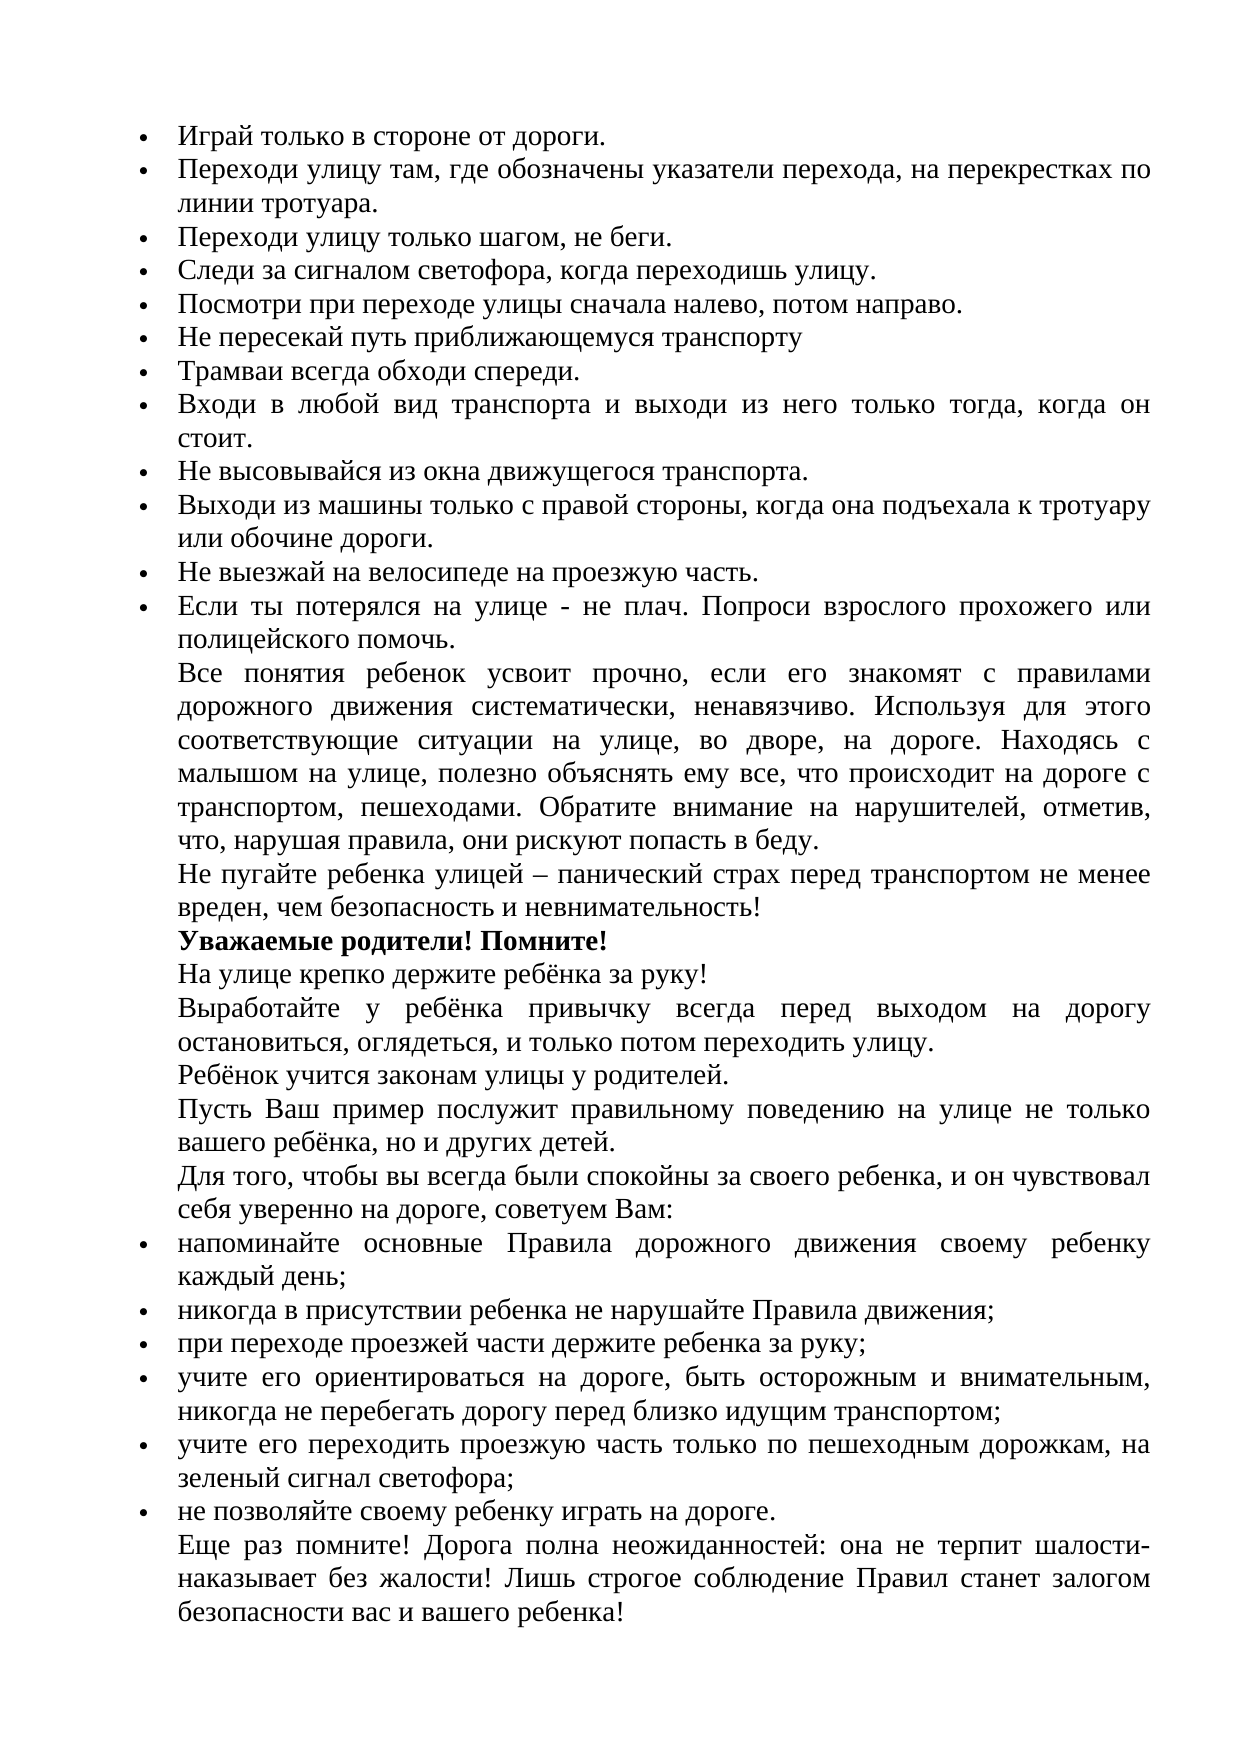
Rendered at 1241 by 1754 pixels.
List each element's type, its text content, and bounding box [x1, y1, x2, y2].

list Входи в любой вид транспорта и выходи из него только тогда, когда он стоит. [140, 386, 1152, 453]
list Трамваи всегда обходи спереди. [140, 353, 1152, 386]
text Еще раз помните! Дорога полна неожиданностей: она не терпит шалости- наказывает без жалости! Лишь строгое соблюдение Правил станет залогом безопасности вас и вашего ребенка! [177, 1527, 1152, 1627]
list напоминайте основные Правила дорожного движения своему ребенку каждый день; [140, 1225, 1152, 1292]
text Пусть Ваш пример послужит правильному поведению на улице не только вашего ребёнка, но и других детей. [177, 1091, 1152, 1158]
text На улице крепко держите ребёнка за руку! [177, 957, 1152, 990]
text Для того, чтобы вы всегда были спокойны за своего ребенка, и он чувствовал себя уверенно на дороге, советуем Вам: [177, 1158, 1152, 1225]
list Переходи улицу только шагом, не беги. [140, 219, 1152, 252]
list учите его ориентироваться на дороге, быть осторожным и внимательным, никогда не перебегать дорогу перед близко идущим транспортом; [140, 1359, 1152, 1426]
text Не пугайте ребенка улицей – панический страх перед транспортом не менее вреден, чем безопасность и невнимательность! [177, 856, 1152, 923]
list не позволяйте своему ребенку играть на дороге. [140, 1493, 1152, 1527]
list Посмотри при переходе улицы сначала налево, потом направо. [140, 286, 1152, 319]
text Уважаемые родители! Помните! [177, 923, 1152, 957]
list Не выезжай на велосипеде на проезжую часть. [140, 554, 1152, 588]
list Если ты потерялся на улице - не плач. Попроси взрослого прохожего или полицейского помочь. [140, 588, 1152, 655]
list никогда в присутствии ребенка не нарушайте Правила движения; [140, 1292, 1152, 1326]
text Все понятия ребенок усвоит прочно, если его знакомят с правилами дорожного движения систематически, ненавязчиво. Используя для этого соответствующие ситуации на улице, во дворе, на дороге. Находясь с малышом на улице, полезно объяснять ему все, что происходит на дороге с транспортом, пешеходами. Обратите внимание на нарушителей, отметив, что, нарушая правила, они рискуют попасть в беду. [177, 655, 1152, 856]
list учите его переходить проезжую часть только по пешеходным дорожкам, на зеленый сигнал светофора; [140, 1426, 1152, 1493]
list Следи за сигналом светофора, когда переходишь улицу. [140, 252, 1152, 286]
list Переходи улицу там, где обозначены указатели перехода, на перекрестках по линии тротуара. [140, 152, 1152, 219]
list Выходи из машины только с правой стороны, когда она подъехала к тротуару или обочине дороги. [140, 487, 1152, 554]
text Выработайте у ребёнка привычку всегда перед выходом на дорогу остановиться, оглядеться, и только потом переходить улицу. [177, 990, 1152, 1057]
text Ребёнок учится законам улицы у родителей. [177, 1057, 1152, 1091]
list при переходе проезжей части держите ребенка за руку; [140, 1326, 1152, 1359]
list Играй только в стороне от дороги. [140, 118, 1152, 152]
list Не пересекай путь приближающемуся транспорту [140, 319, 1152, 353]
list Не высовывайся из окна движущегося транспорта. [140, 453, 1152, 487]
